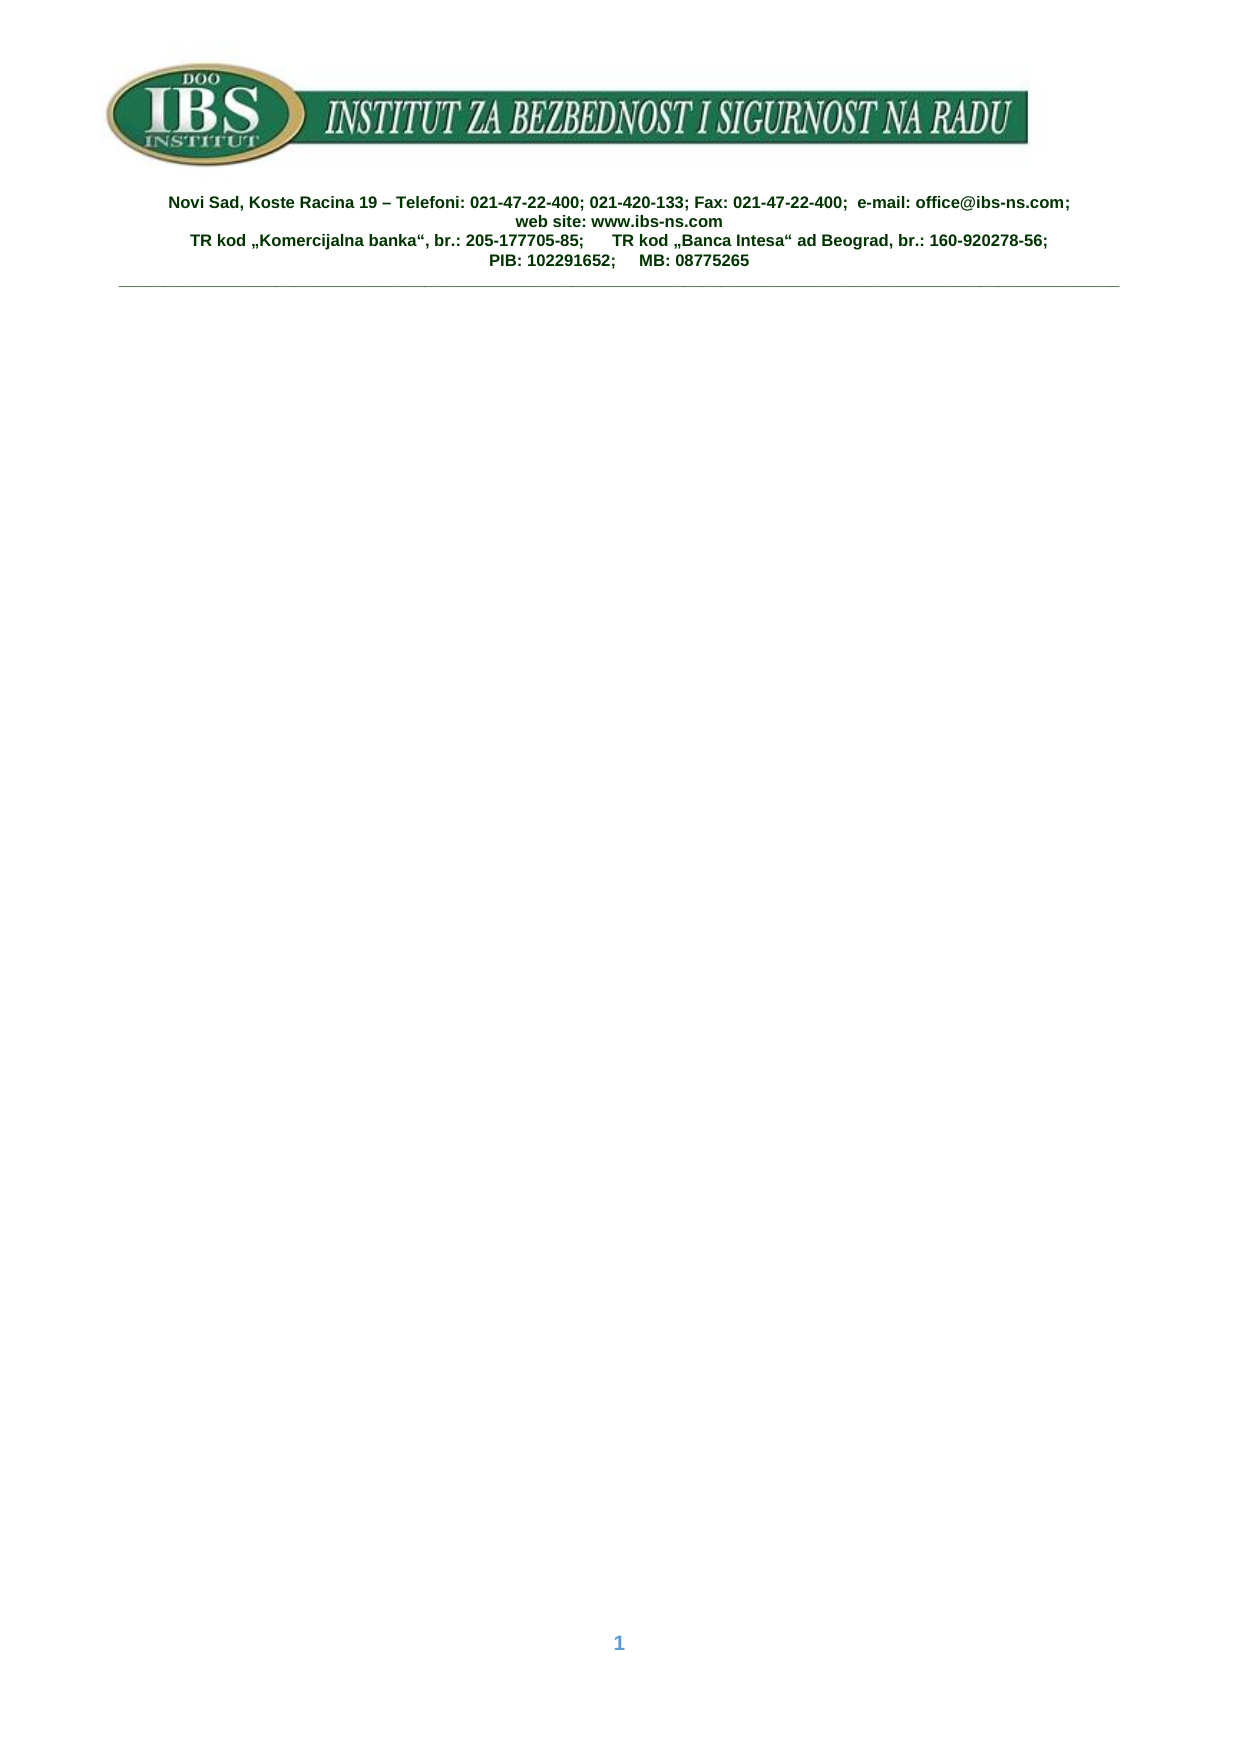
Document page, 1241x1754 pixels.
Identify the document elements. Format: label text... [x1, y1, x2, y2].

text ____________________________________________________________________________________________________________ [79, 269, 1159, 289]
text web site: www.ibs-ns.com [79, 212, 1159, 231]
text PIB: 102291652; MB: 08775265 [79, 250, 1159, 269]
text Novi Sad, Koste Racina 19 – Telefoni: 021-47-22-400; 021-420-133; Fax: 021-47-22-400; e-mail: office@ibs-ns.com; [79, 193, 1159, 212]
text TR kod „Komercijalna banka“, br.: 205-177705-85; TR kod „Banca Intesa“ ad Beograd, br.: 160-920278-56; [79, 231, 1159, 250]
